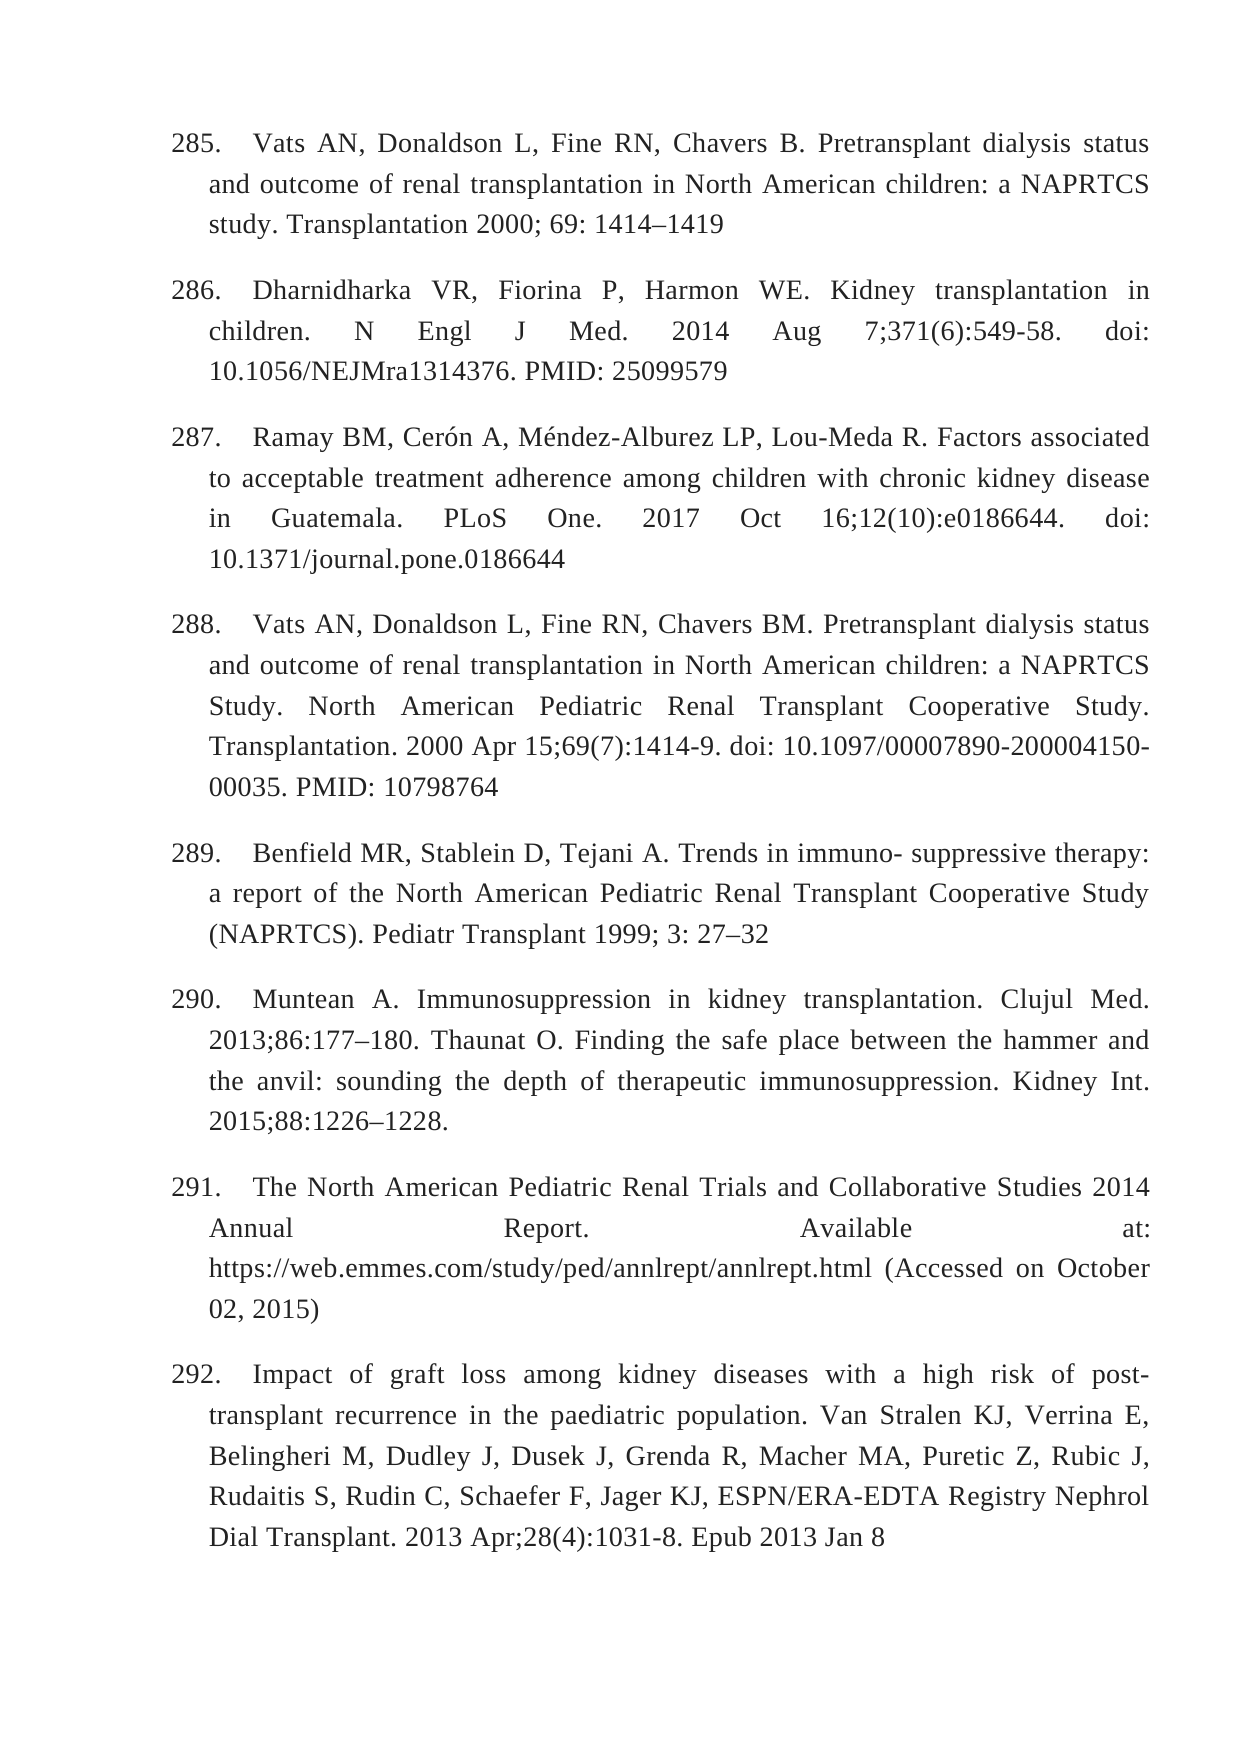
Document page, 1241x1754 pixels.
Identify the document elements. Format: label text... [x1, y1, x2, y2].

list Muntean A. Immunosuppression in kidney transplantation. Clujul Med. 2013;86:177–180. Thaunat O. Finding the safe place between the hammer and the anvil: sounding the depth of therapeutic immunosuppression. Kidney Int. 2015;88:1226–1228. [171, 974, 1152, 1137]
list Dharnidharka VR, Fiorina P, Harmon WE. Kidney transplantation in children. N Engl J Med. 2014 Aug 7;371(6):549-58. doi: 10.1056/NEJMra1314376. PMID: 25099579 [171, 265, 1152, 387]
list Vats AN, Donaldson L, Fine RN, Chavers B. Pretransplant dialysis status and outcome of renal transplantation in North American children: a NAPRTCS study. Transplantation 2000; 69: 1414–1419 [171, 118, 1152, 240]
list Benfield MR, Stablein D, Tejani A. Trends in immuno- suppressive therapy: a report of the North American Pediatric Renal Transplant Cooperative Study (NAPRTCS). Pediatr Transplant 1999; 3: 27–32 [171, 827, 1152, 949]
list Ramay BM, Cerón A, Méndez-Alburez LP, Lou-Meda R. Factors associated to acceptable treatment adherence among children with chronic kidney disease in Guatemala. PLoS One. 2017 Oct 16;12(10):e0186644. doi: 10.1371/journal.pone.0186644 [171, 412, 1152, 574]
list The North American Pediatric Renal Trials and Collaborative Studies 2014 Annual Report. Available at: https://web.emmes.com/study/ped/annlrept/annlrept.html (Accessed on October 02, 2015) [171, 1162, 1152, 1324]
list Vats AN, Donaldson L, Fine RN, Chavers BM. Pretransplant dialysis status and outcome of renal transplantation in North American children: a NAPRTCS Study. North American Pediatric Renal Transplant Cooperative Study. Transplantation. 2000 Apr 15;69(7):1414-9. doi: 10.1097/00007890-200004150-00035. PMID: 10798764 [171, 599, 1152, 802]
list Impact of graft loss among kidney diseases with a high risk of post-transplant recurrence in the paediatric population. Van Stralen KJ, Verrina E, Belingheri M, Dudley J, Dusek J, Grenda R, Macher MA, Puretic Z, Rubic J, Rudaitis S, Rudin C, Schaefer F, Jager KJ, ESPN/ERA-EDTA Registry Nephrol Dial Transplant. 2013 Apr;28(4):1031-8. Epub 2013 Jan 8 [171, 1349, 1152, 1552]
